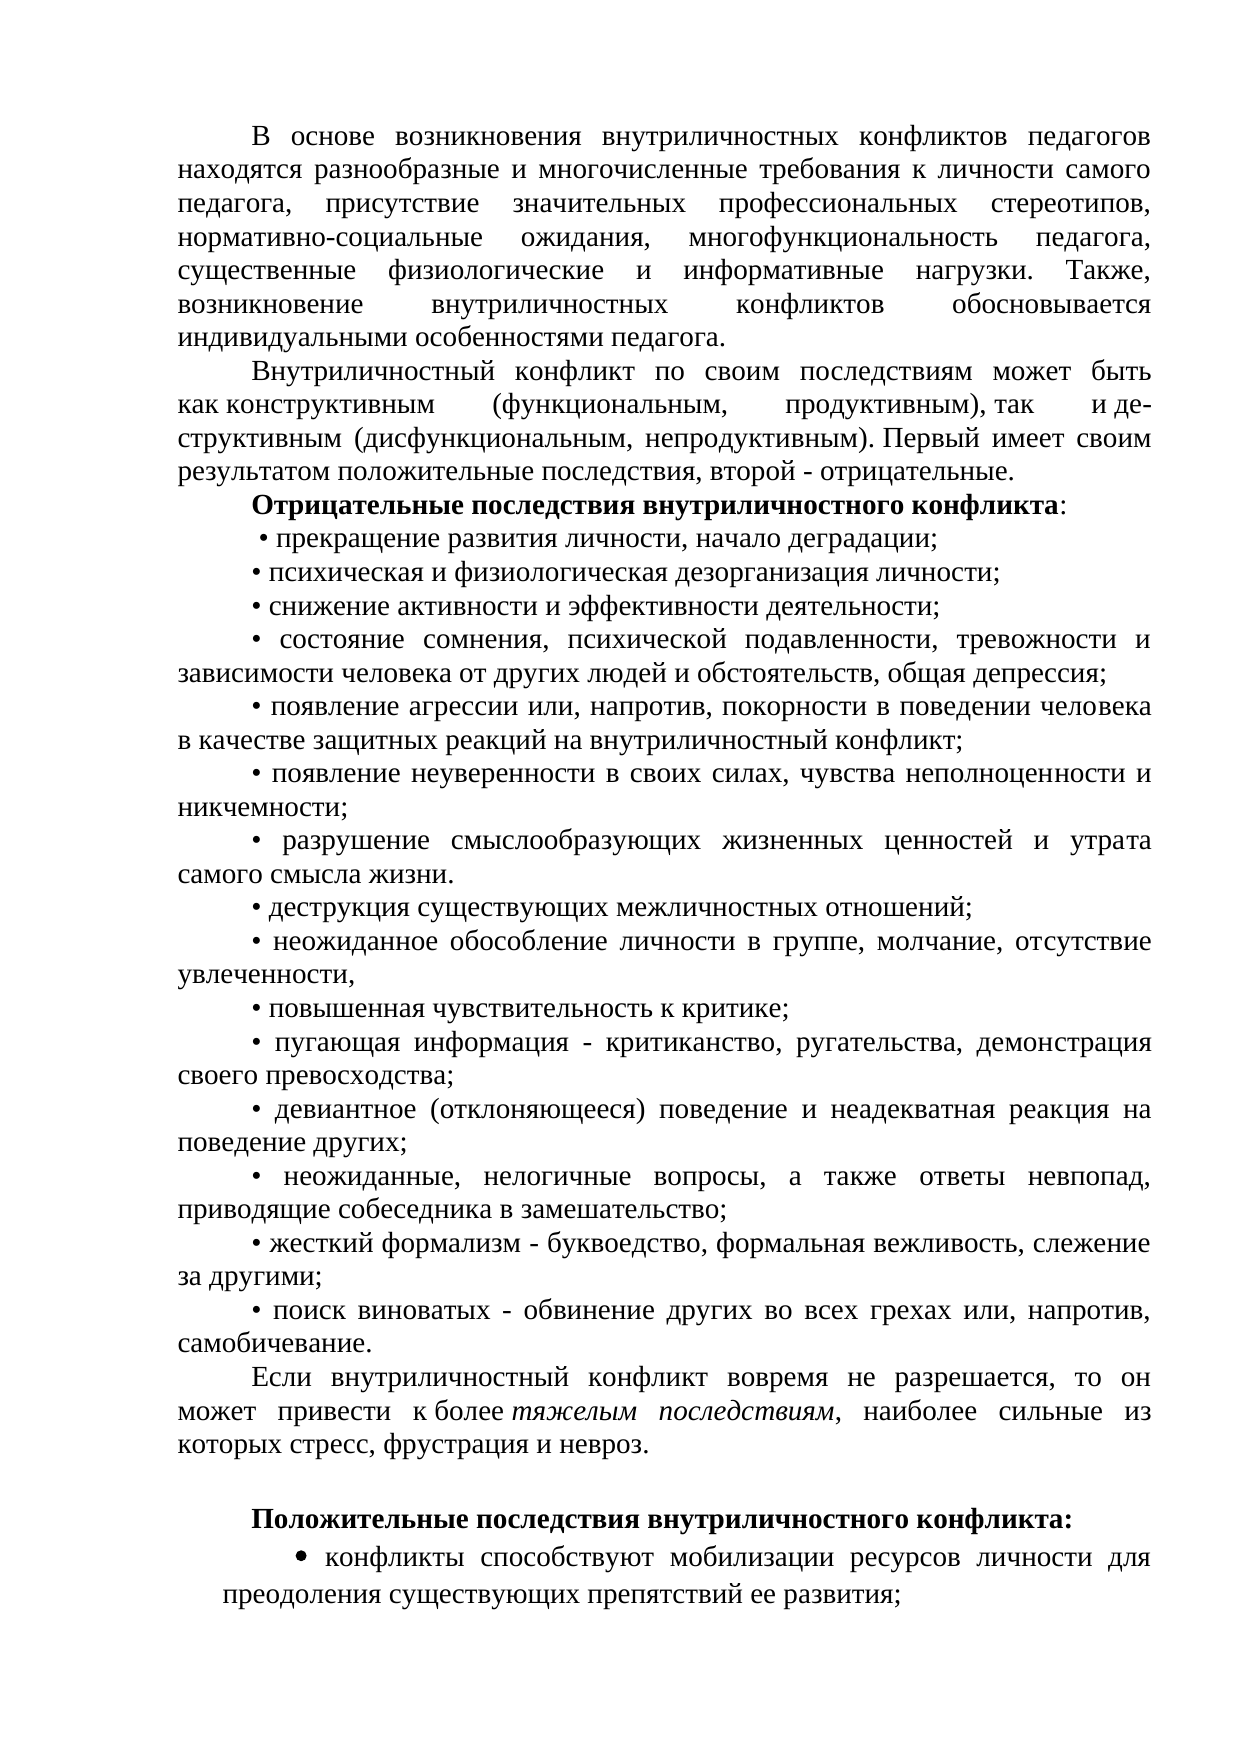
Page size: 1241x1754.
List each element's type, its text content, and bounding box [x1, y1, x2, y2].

text • девиантное (отклоняющееся) поведение и неадекватная реакция на поведение других; [177, 1091, 1152, 1158]
text • жесткий формализм - буквоедство, формальная вежливость, слежение за другими; [177, 1225, 1152, 1292]
text Отрицательные последствия внутриличностного конфликта: [177, 487, 1152, 521]
text В основе возникновения внутриличностных конфликтов педагогов находятся разнообразные и многочисленные требования к личности самого педагога, присутствие значительных профессиональных стереотипов, нормативно-социальные ожидания, многофункциональность педагога, существенные физиологические и информативные нагрузки. Также, возникновение внутриличностных конфликтов обосновывается индивидуальными особенностями педагога. [177, 118, 1152, 353]
text Внутриличностный конфликт по своим последствиям может быть как конструктивным (функциональным, продуктивным), так и деструктивным (дисфункциональным, непродуктивным). Первый имеет своим результатом положительные последствия, второй - отрицательные. [177, 353, 1152, 487]
text • появление агрессии или, напротив, покорности в поведении человека в качестве защитных реакций на внутриличностный конфликт; [177, 688, 1152, 755]
text • психическая и физиологическая дезорганизация личности; [177, 554, 1152, 588]
text • пугающая информация - критиканство, ругательства, демонстрация своего превосходства; [177, 1024, 1152, 1091]
text • деструкция существующих межличностных отношений; [177, 889, 1152, 923]
text Если внутриличностный конфликт вовремя не разрешается, то он может привести к более тяжелым последствиям, наиболее сильные из которых стресс, фрустрация и невроз. [177, 1359, 1152, 1460]
text • неожиданное обособление личности в группе, молчание, отсутствие увлеченности, [177, 923, 1152, 990]
text • неожиданные, нелогичные вопросы, а также ответы невпопад, приводящие собеседника в замешательство; [177, 1158, 1152, 1225]
text • появление неуверенности в своих силах, чувства неполноценности и никчемности; [177, 755, 1152, 822]
text • снижение активности и эффективности деятельности; [177, 588, 1152, 621]
text • прекращение развития личности, начало деградации; [177, 521, 1152, 554]
text • состояние сомнения, психической подавленности, тревожности и зависимости человека от других людей и обстоятельств, общая депрессия; [177, 621, 1152, 688]
text • повышенная чувствительность к критике; [177, 990, 1152, 1024]
text • поиск виноватых - обвинение других во всех грехах или, напротив, самобичевание. [177, 1292, 1152, 1359]
text • разрушение смыслообразующих жизненных ценностей и утрата самого смысла жизни. [177, 822, 1152, 889]
list конфликты способствуют мобилизации ресурсов личности для преодоления существующих препятствий ее развития; [222, 1535, 1152, 1610]
text Положительные последствия внутриличностного конфликта: [177, 1497, 1152, 1535]
